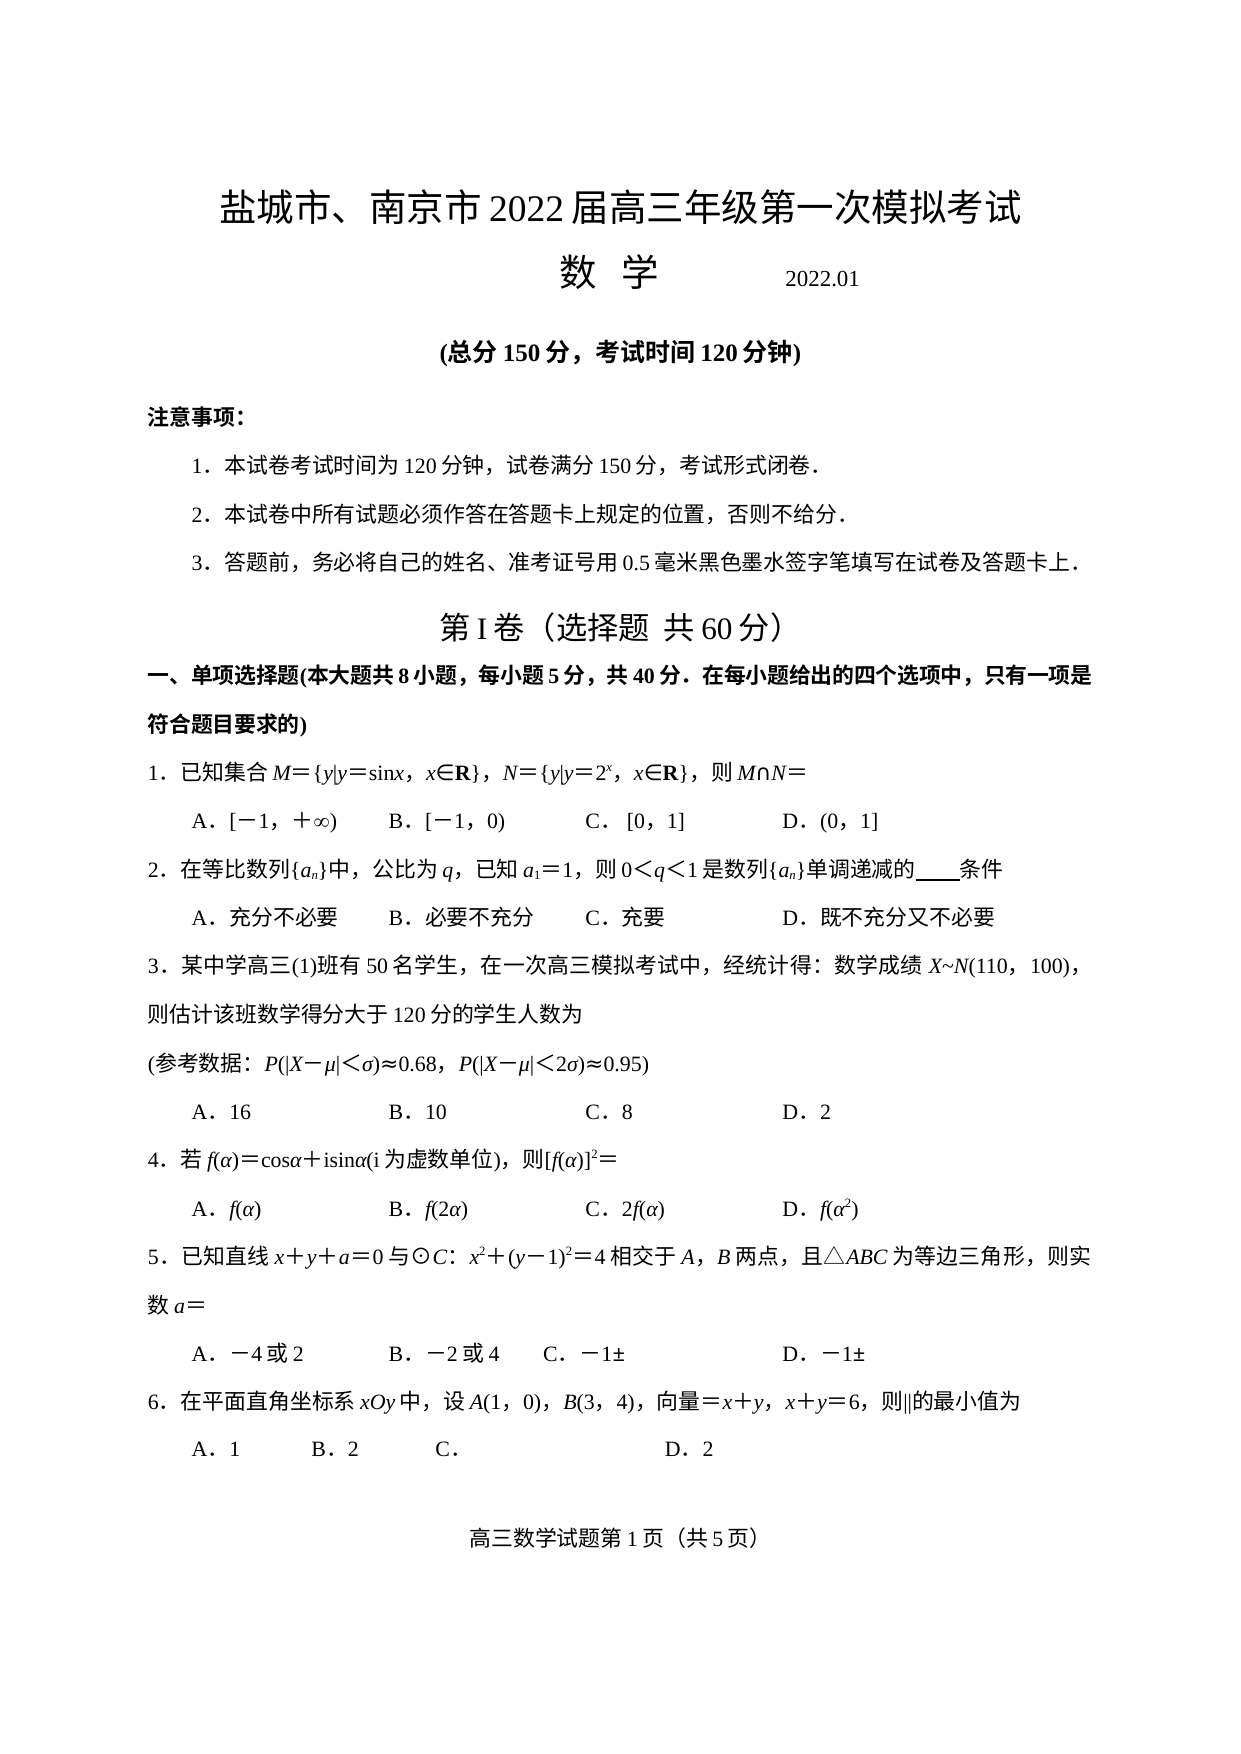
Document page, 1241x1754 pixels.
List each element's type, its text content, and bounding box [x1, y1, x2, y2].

text A．充分不必要 B．必要不充分 C．充要 D．既不充分又不必要 [148, 900, 1092, 932]
text A．f(α) B．f(2α) C．2f(α) D．f(α2) [148, 1190, 1092, 1223]
text 3．某中学高三(1)班有50名学生，在一次高三模拟考试中，经统计得：数学成绩X~N(110，100)，则估计该班数学得分大于120分的学生人数为 [148, 948, 1092, 1029]
text 1．本试卷考试时间为120分钟，试卷满分150分，考试形式闭卷． [148, 448, 1092, 481]
text 一、单项选择题(本大题共8小题，每小题5分，共40分．在每小题给出的四个选项中，只有一项是 [148, 658, 1092, 691]
text 1．已知集合M＝{y|y＝sinx，x∈R}，N＝{y|y＝2x，x∈R}，则M∩N＝ [148, 755, 1092, 787]
text 4．若f(α)＝cosα＋isinα(i为虚数单位)，则[f(α)]2＝ [148, 1142, 1092, 1174]
text 3．答题前，务必将自己的姓名、准考证号用0.5毫米黑色墨水签字笔填写在试卷及答题卡上． [148, 545, 1092, 577]
text 6．在平面直角坐标系xOy中，设A(1，0)，B(3，4)，向量＝x＋y，x＋y＝6，则||的最小值为 [148, 1384, 1092, 1416]
text (总分150分，考试时间120分钟) [148, 318, 1092, 383]
text 数 学 2022.01 [148, 237, 1092, 302]
text 注意事项： [148, 400, 1092, 432]
text A．[－1，＋) B．[－1，0) C． [0，1] D．(0，1] [148, 803, 1092, 836]
text 5．已知直线x＋y＋a＝0与⊙C：x2＋(y－1)2＝4相交于A，B两点，且△ABC为等边三角形，则实数a＝ [148, 1238, 1092, 1320]
text A．16 B．10 C．8 D．2 [148, 1093, 1092, 1126]
text 符合题目要求的) [148, 706, 1092, 739]
text 2．本试卷中所有试题必须作答在答题卡上规定的位置，否则不给分． [148, 496, 1092, 529]
text (参考数据：P(|X－μ|＜σ)≈0.68，P(|X－μ|＜2σ)≈0.95) [148, 1045, 1092, 1078]
text 2．在等比数列{an}中，公比为q，已知a1＝1，则0＜q＜1是数列{an}单调递减的 条件 [148, 851, 1092, 884]
text 第I卷（选择题 共60分） [148, 593, 1092, 658]
text A．－4或2 B．－2或4 C．－1± D．－1± [148, 1336, 1092, 1368]
text A．1 B．2 C． D．2 [148, 1431, 1092, 1463]
text 盐城市、南京市2022届高三年级第一次模拟考试 [148, 172, 1092, 237]
